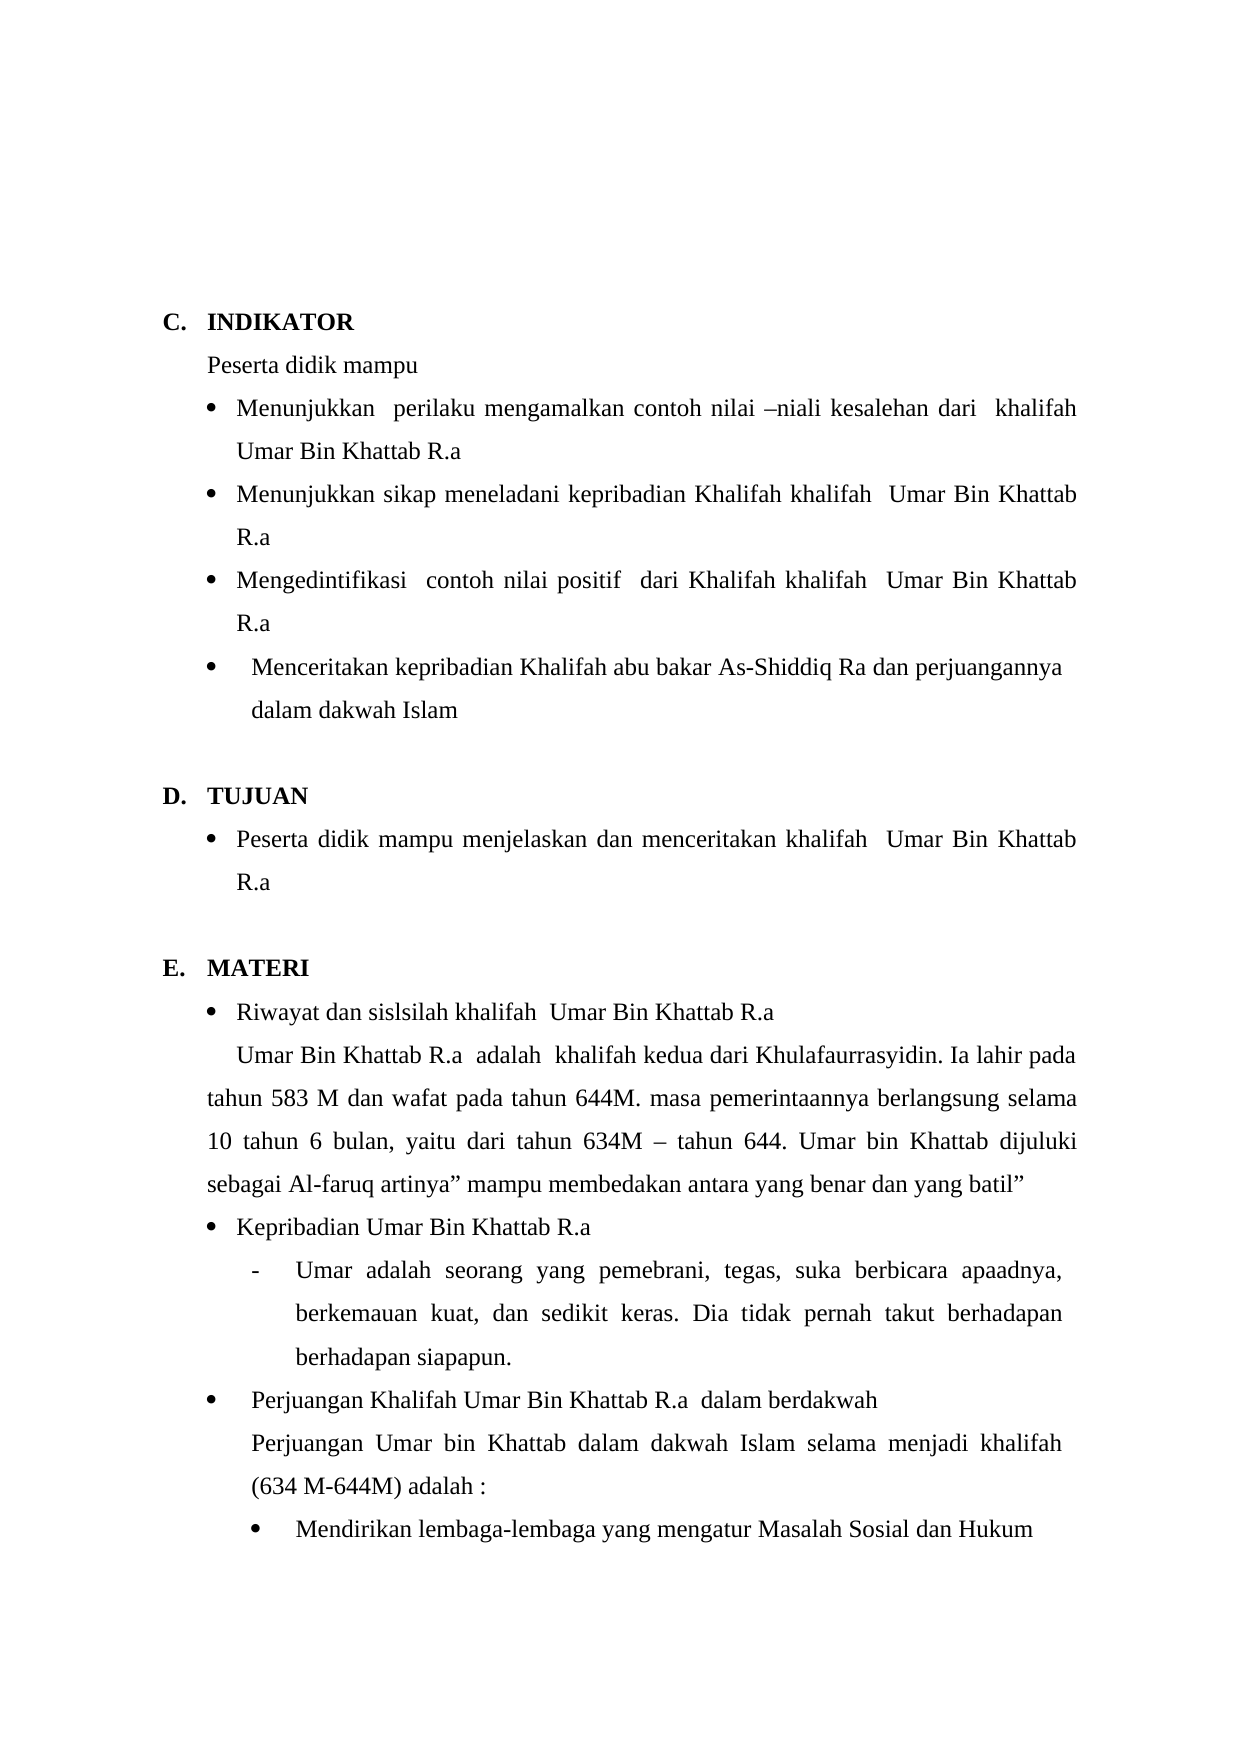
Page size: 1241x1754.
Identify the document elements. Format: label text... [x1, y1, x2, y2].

list Peserta didik mampu [207, 350, 1063, 378]
text Umar Bin Khattab R.a adalah khalifah kedua dari Khulafaurrasyidin. Ia lahir pada tahun 583 M dan wafat pada tahun 644M. masa pemerintaannya berlangsung selama 10 tahun 6 bulan, yaitu dari tahun 634M – tahun 644. Umar bin Khattab dijuluki sebagai Al-faruq artinya” mampu membedakan antara yang benar dan yang batil” [207, 1040, 1078, 1198]
list Menceritakan kepribadian Khalifah abu bakar As-Shiddiq Ra dan perjuangannya dalam dakwah Islam [207, 652, 1063, 723]
list INDIKATOR [162, 307, 1063, 335]
list MATERI [162, 953, 1063, 982]
list Peserta didik mampu menjelaskan dan menceritakan khalifah Umar Bin Khattab R.a [207, 824, 1078, 896]
list Perjuangan Khalifah Umar Bin Khattab R.a dalam berdakwah [207, 1385, 1063, 1413]
list Perjuangan Umar bin Khattab dalam dakwah Islam selama menjadi khalifah (634 M-644M) adalah : [251, 1428, 1063, 1500]
list Umar adalah seorang yang pemebrani, tegas, suka berbicara apaadnya, berkemauan kuat, dan sedikit keras. Dia tidak pernah takut berhadapan berhadapan siapapun. [251, 1255, 1063, 1370]
list Menunjukkan sikap meneladani kepribadian Khalifah khalifah Umar Bin Khattab R.a [207, 479, 1078, 551]
list Kepribadian Umar Bin Khattab R.a [207, 1212, 1078, 1241]
list Menunjukkan perilaku mengamalkan contoh nilai –niali kesalehan dari khalifah Umar Bin Khattab R.a [207, 393, 1078, 465]
list Riwayat dan sislsilah khalifah Umar Bin Khattab R.a [207, 997, 1078, 1025]
list Mengedintifikasi contoh nilai positif dari Khalifah khalifah Umar Bin Khattab R.a [207, 565, 1078, 637]
list TUJUAN [162, 781, 1063, 810]
list Mendirikan lembaga-lembaga yang mengatur Masalah Sosial dan Hukum [251, 1514, 1063, 1543]
